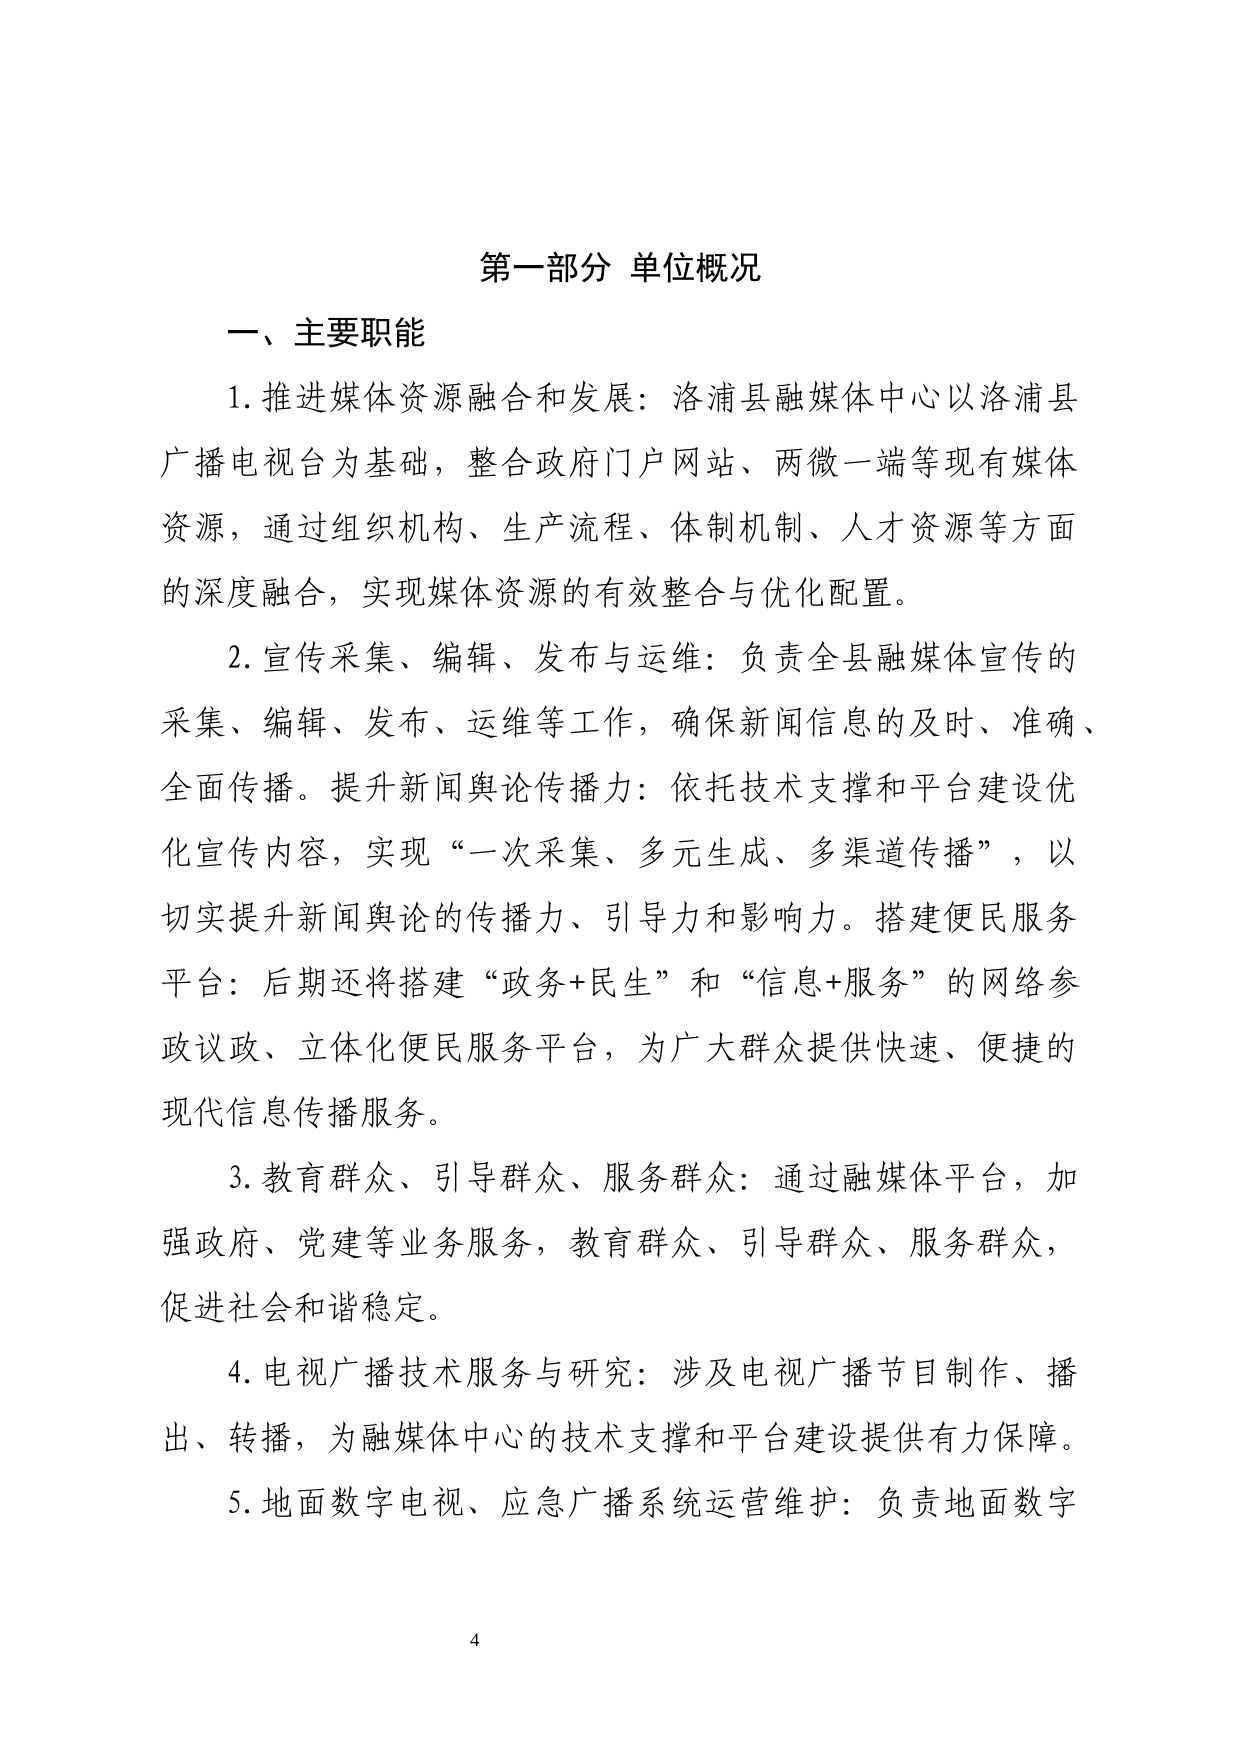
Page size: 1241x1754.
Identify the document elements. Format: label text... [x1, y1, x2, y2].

text 一、主要职能 [159, 298, 1081, 363]
text 3.教育群众、引导群众、服务群众：通过融媒体平台，加强政府、党建等业务服务，教育群众、引导群众、服务群众，促进社会和谐稳定。 [159, 1143, 1081, 1338]
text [159, 1468, 1081, 1533]
text 2.宣传采集、编辑、发布与运维：负责全县融媒体宣传的采集、编辑、发布、运维等工作，确保新闻信息的及时、准确、全面传播。提升新闻舆论传播力：依托技术支撑和平台建设优化宣传内容，实现“一次采集、多元生成、多渠道传播”，以切实提升新闻舆论的传播力、引导力和影响力。搭建便民服务平台：后期还将搭建“政务+民生”和“信息+服务”的网络参政议政、立体化便民服务平台，为广大群众提供快速、便捷的现代信息传播服务。 [159, 623, 1081, 1143]
text 1.推进媒体资源融合和发展：洛浦县融媒体中心以洛浦县广播电视台为基础，整合政府门户网站、两微一端等现有媒体资源，通过组织机构、生产流程、体制机制、人才资源等方面的深度融合，实现媒体资源的有效整合与优化配置。 [159, 363, 1081, 623]
text 4.电视广播技术服务与研究：涉及电视广播节目制作、播出、转播，为融媒体中心的技术支撑和平台建设提供有力保障。 [159, 1338, 1081, 1468]
text 第一部分 单位概况 [159, 233, 1081, 298]
